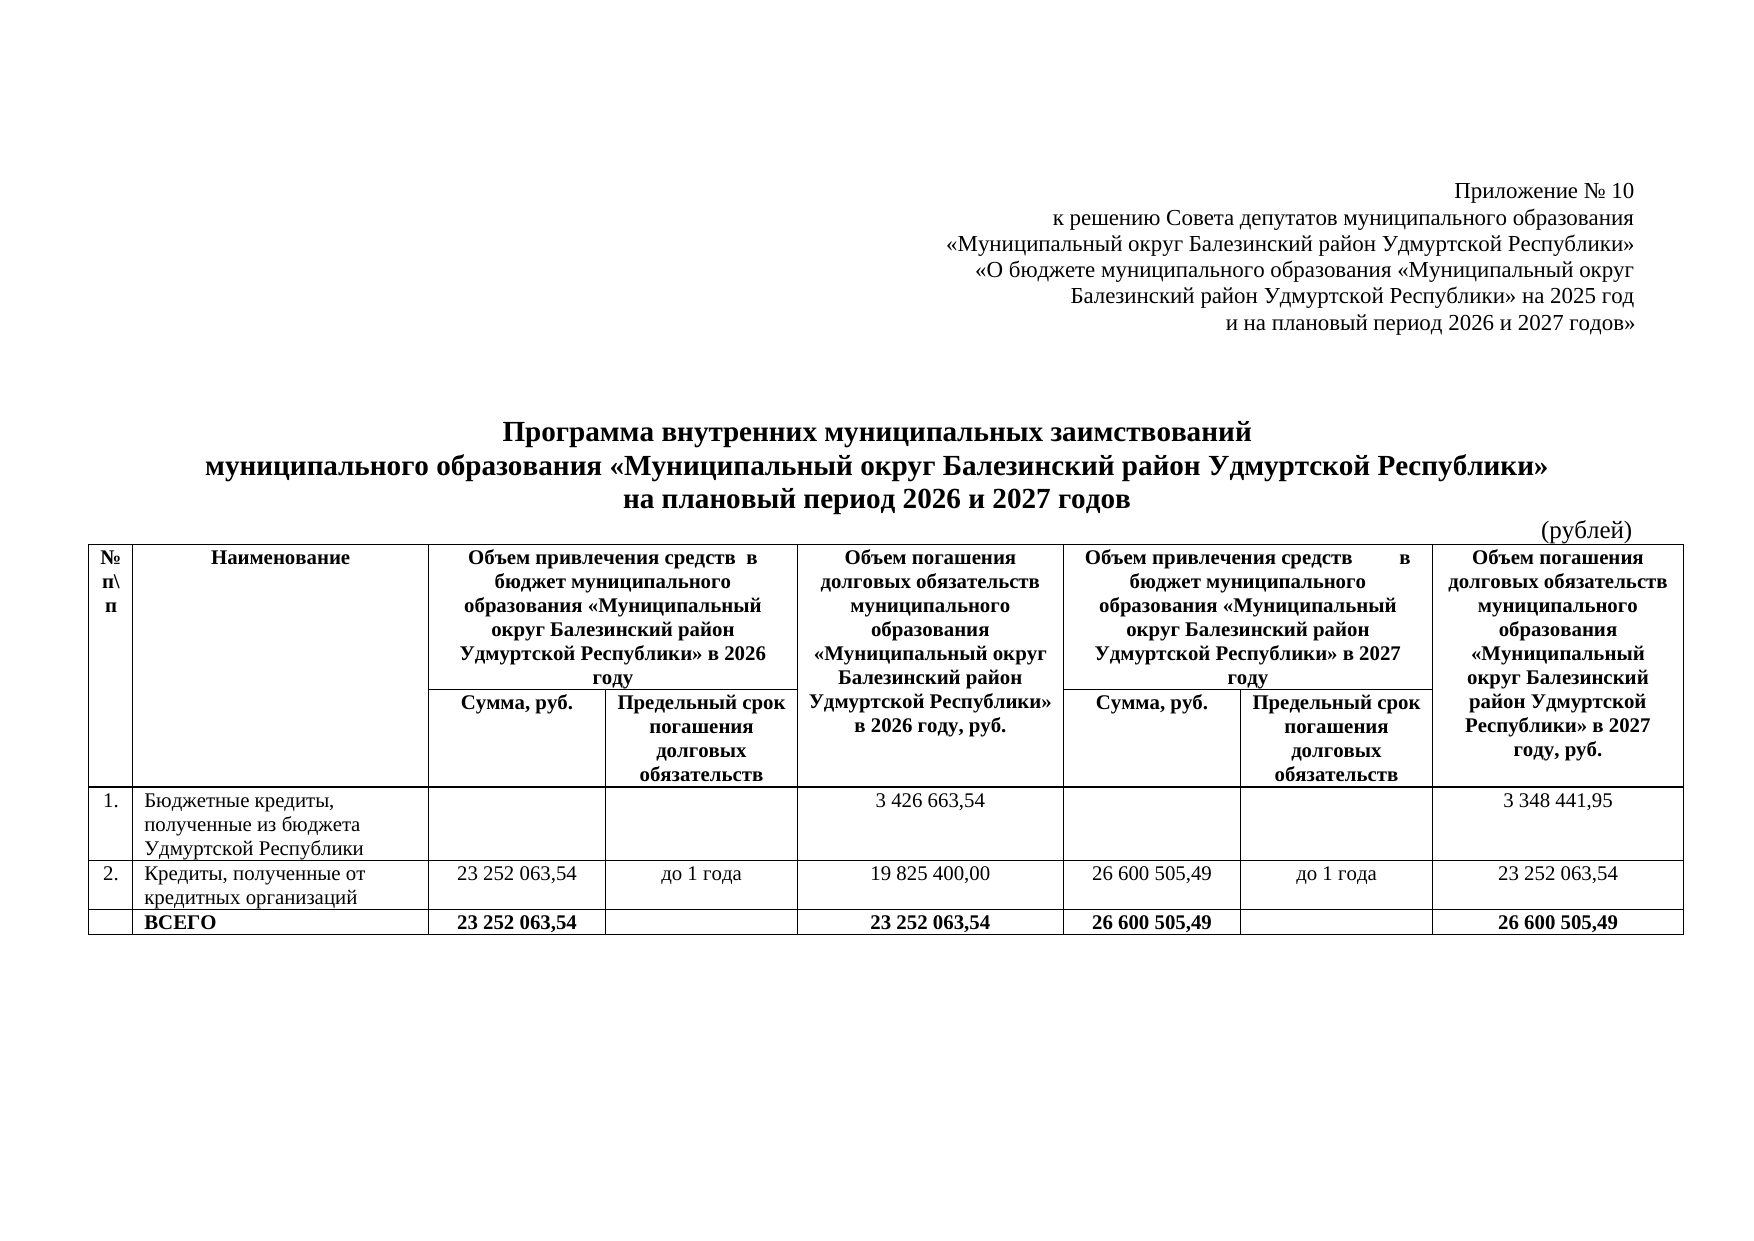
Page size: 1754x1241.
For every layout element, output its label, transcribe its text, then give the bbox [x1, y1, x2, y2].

table_cell [1064, 788, 1240, 860]
text Программа внутренних муниципальных заимствований [118, 414, 1636, 448]
table_cell 23 252 063,54 [429, 861, 605, 909]
table_header № п\п [89, 545, 132, 786]
text на плановый период 2026 и 2027 годов [118, 481, 1636, 515]
table_cell Предельный срок погашения долговых обязательств [1241, 690, 1432, 786]
table_cell Бюджетные кредиты, полученные из бюджета Удмуртской Республики [133, 788, 428, 860]
text (рублей) [118, 515, 1636, 544]
text Балезинский район Удмуртской Республики» на 2025 год [118, 283, 1636, 309]
table_header Наименование [133, 545, 428, 786]
table_header Объем привлечения средств в бюджет муниципального образования «Муниципальный округ Балезинский район Удмуртской Республики» в 2027 году [1064, 545, 1432, 689]
table_cell до 1 года [1241, 861, 1432, 909]
text «О бюджете муниципального образования «Муниципальный округ [118, 256, 1636, 283]
table_cell 26 600 505,49 [1064, 861, 1240, 909]
table_header Объем погашения долговых обязательств муниципального образования «Муниципальный округ Балезинский район Удмуртской Республики» в 2026 году, руб. [798, 545, 1063, 786]
table_header Объем привлечения средств в бюджет муниципального образования «Муниципальный округ Балезинский район Удмуртской Республики» в 2026 году [429, 545, 797, 689]
text муниципального образования «Муниципальный округ Балезинский район Удмуртской Республики» [118, 448, 1636, 481]
table_cell [1241, 910, 1432, 934]
text «Муниципальный округ Балезинский район Удмуртской Республики» [118, 230, 1636, 256]
table_cell 1. [89, 788, 132, 860]
table_cell до 1 года [606, 861, 797, 909]
table_cell 23 252 063,54 [1433, 861, 1683, 909]
table_cell [1241, 788, 1432, 860]
table_cell [606, 788, 797, 860]
table_cell 26 600 505,49 [1433, 910, 1683, 934]
table_cell ВСЕГО [133, 910, 428, 934]
table_cell [89, 910, 132, 934]
table_cell 23 252 063,54 [798, 910, 1063, 934]
table_cell Сумма, руб. [1064, 690, 1240, 786]
table_cell Предельный срок погашения долговых обязательств [606, 690, 797, 786]
text и на плановый период 2026 и 2027 годов» [118, 309, 1636, 335]
text Приложение № 10 [118, 177, 1636, 203]
table_header Объем погашения долговых обязательств муниципального образования «Муниципальный округ Балезинский район Удмуртской Республики» в 2027 году, руб. [1433, 545, 1683, 786]
table_cell [429, 788, 605, 860]
table_cell 23 252 063,54 [429, 910, 605, 934]
table_cell [606, 910, 797, 934]
text к решению Совета депутатов муниципального образования [118, 203, 1636, 230]
table_cell 26 600 505,49 [1064, 910, 1240, 934]
table_cell 3 348 441,95 [1433, 788, 1683, 860]
table_cell Сумма, руб. [429, 690, 605, 786]
table_cell Кредиты, полученные от кредитных организаций [133, 861, 428, 909]
table_cell 3 426 663,54 [798, 788, 1063, 860]
table_cell 2. [89, 861, 132, 909]
table_cell 19 825 400,00 [798, 861, 1063, 909]
